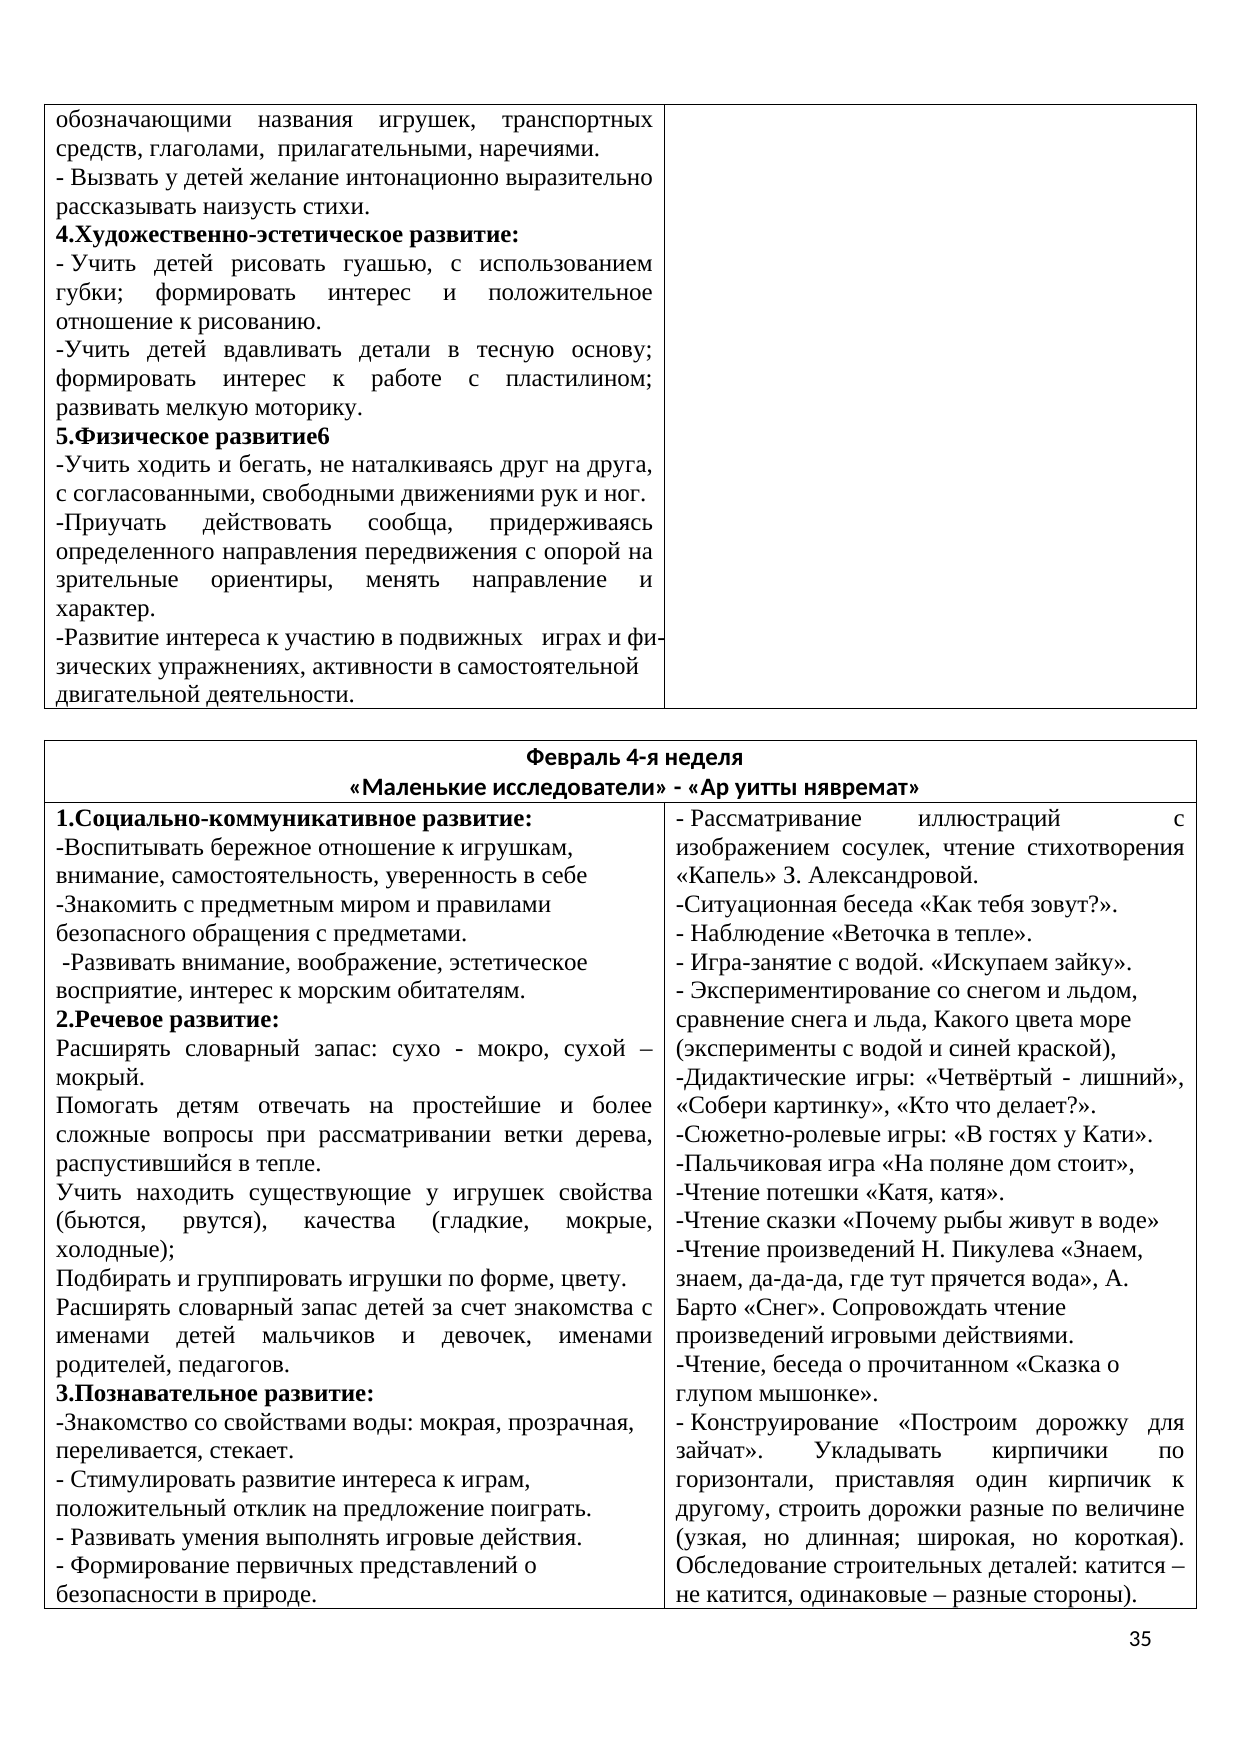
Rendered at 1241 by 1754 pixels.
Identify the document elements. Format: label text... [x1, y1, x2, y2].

table_header Февраль 4-я неделя «Маленькие исследователи» - «Ар уитты нявремат» [45, 741, 1196, 802]
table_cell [45, 803, 664, 1608]
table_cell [665, 803, 1196, 1608]
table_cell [665, 105, 1196, 708]
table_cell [45, 105, 664, 708]
